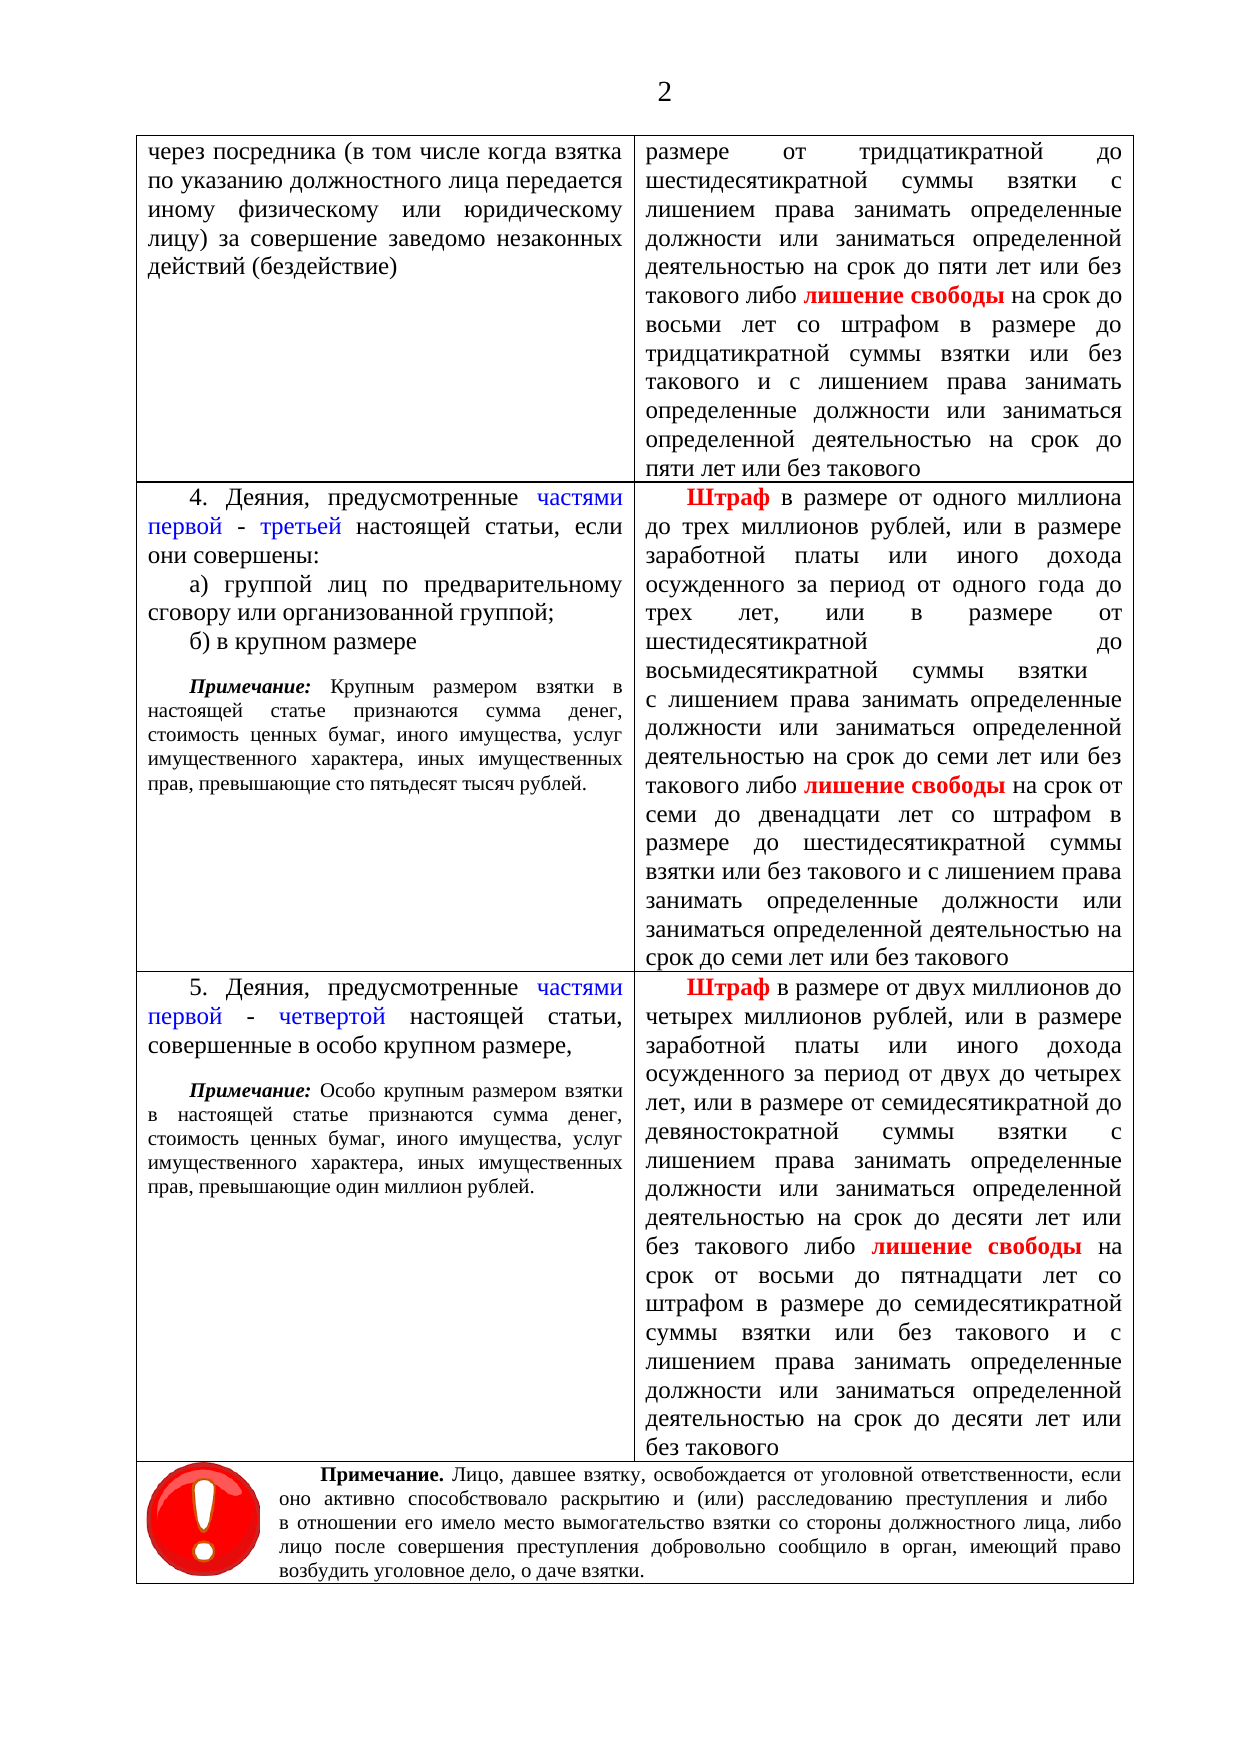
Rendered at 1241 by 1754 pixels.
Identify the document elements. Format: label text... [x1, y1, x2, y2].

table_cell 4. Деяния, предусмотренные частями первой - третьей настоящей статьи, если они совершены: а) группой лиц по предварительному сговору или организованной группой; б) в крупном размере Примечание: Крупным размером взятки в настоящей статье признаются сумма денег, стоимость ценных бумаг, иного имущества, услуг имущественного характера, иных имущественных прав, превышающие сто пятьдесят тысяч рублей. [137, 483, 634, 971]
table_cell 5. Деяния, предусмотренные частями первой - четвертой настоящей статьи, совершенные в особо крупном размере, Примечание: Особо крупным размером взятки в настоящей статье признаются сумма денег, стоимость ценных бумаг, иного имущества, услуг имущественного характера, иных имущественных прав, превышающие один миллион рублей. [137, 972, 634, 1461]
picture [146, 1462, 260, 1576]
table_cell Штраф в размере от двух миллионов до четырех миллионов рублей, или в размере заработной платы или иного дохода осужденного за период от двух до четырех лет, или в размере от семидесятикратной до девяностократной суммы взятки с лишением права занимать определенные должности или заниматься определенной деятельностью на срок до десяти лет или без такового либо лишение свободы на срок от восьми до пятнадцати лет со штрафом в размере до семидесятикратной суммы взятки или без такового и с лишением права занимать определенные должности или заниматься определенной деятельностью на срок до десяти лет или без такового [635, 972, 1133, 1461]
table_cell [635, 136, 1133, 481]
table_cell Примечание. Лицо, давшее взятку, освобождается от уголовной ответственности, если оно активно способствовало раскрытию и (или) расследованию преступления и либо в отношении его имело место вымогательство взятки со стороны должностного лица, либо лицо после совершения преступления добровольно сообщило в орган, имеющий право возбудить уголовное дело, о даче взятки. [137, 1462, 1133, 1582]
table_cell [137, 136, 634, 481]
table_cell Штраф в размере от одного миллиона до трех миллионов рублей, или в размере заработной платы или иного дохода осужденного за период от одного года до трех лет, или в размере от шестидесятикратной до восьмидесятикратной суммы взятки с лишением права занимать определенные должности или заниматься определенной деятельностью на срок до семи лет или без такового либо лишение свободы на срок от семи до двенадцати лет со штрафом в размере до шестидесятикратной суммы взятки или без такового и с лишением права занимать определенные должности или заниматься определенной деятельностью на срок до семи лет или без такового [635, 483, 1133, 971]
